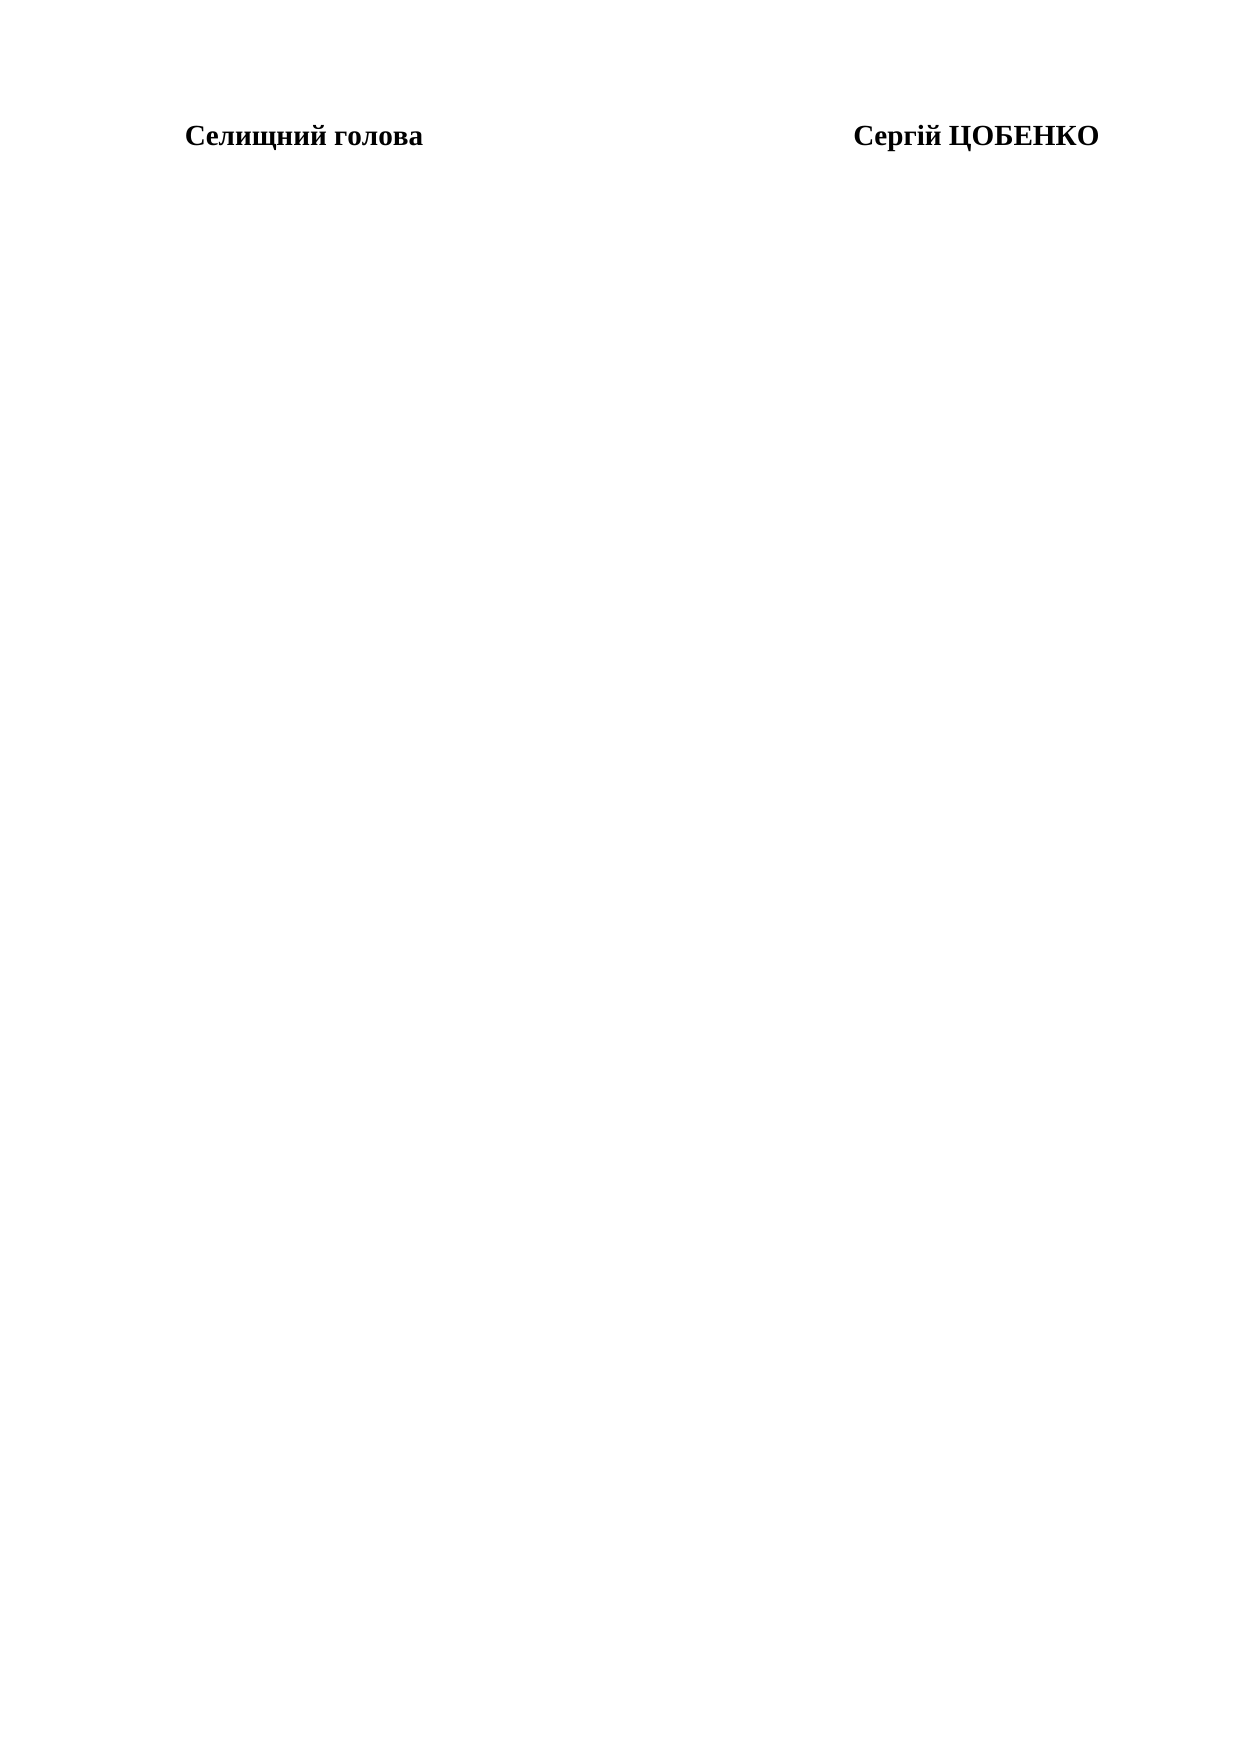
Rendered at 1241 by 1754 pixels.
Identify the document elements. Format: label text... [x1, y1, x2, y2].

text Селищний голова Сергій ЦОБЕНКО [177, 118, 1152, 152]
